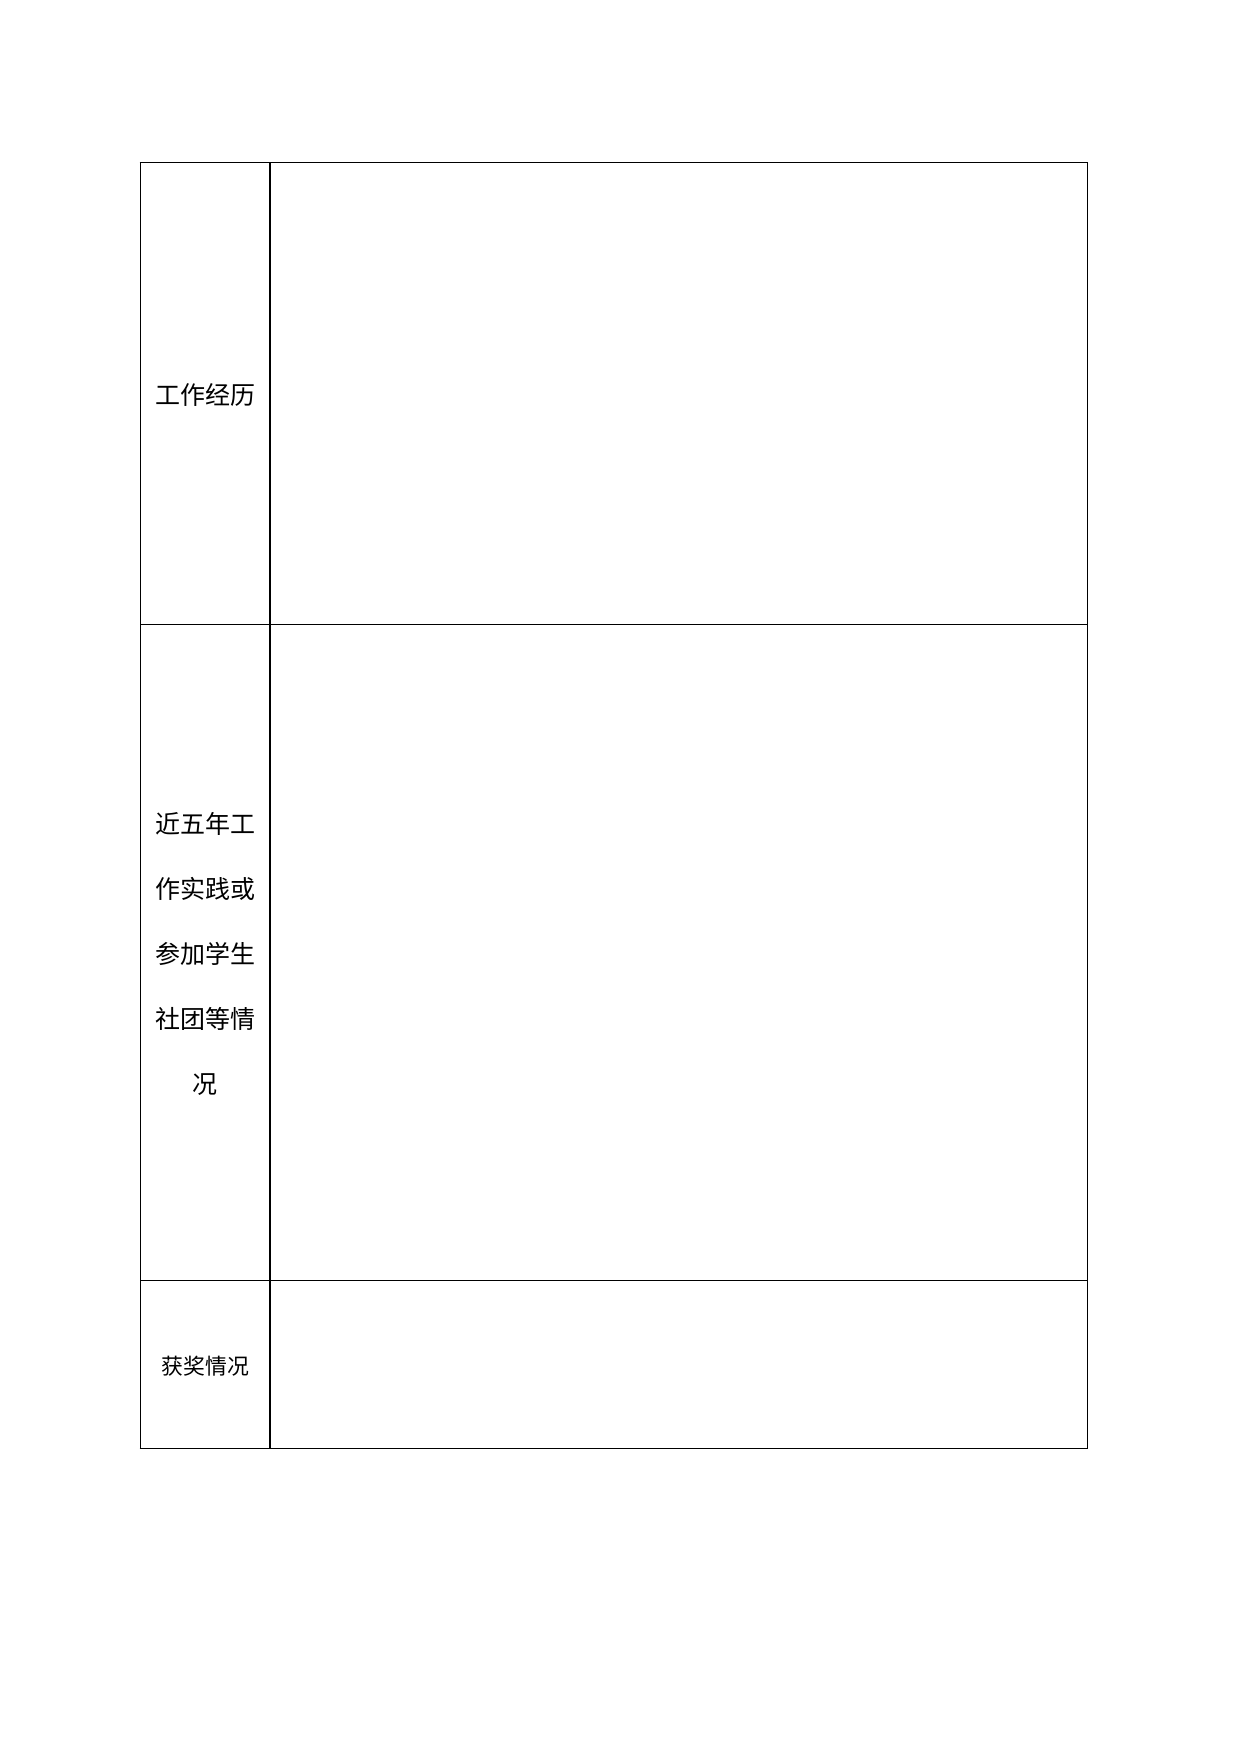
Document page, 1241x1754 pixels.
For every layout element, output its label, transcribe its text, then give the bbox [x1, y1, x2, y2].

table_cell [271, 163, 1087, 624]
table_cell 工作经历 [141, 163, 269, 624]
table_cell 近五年工作实践或参加学生社团等情况 [141, 625, 269, 1280]
table_cell [271, 625, 1087, 1280]
table_cell 获奖情况 [141, 1281, 269, 1448]
table_cell [271, 1281, 1087, 1448]
